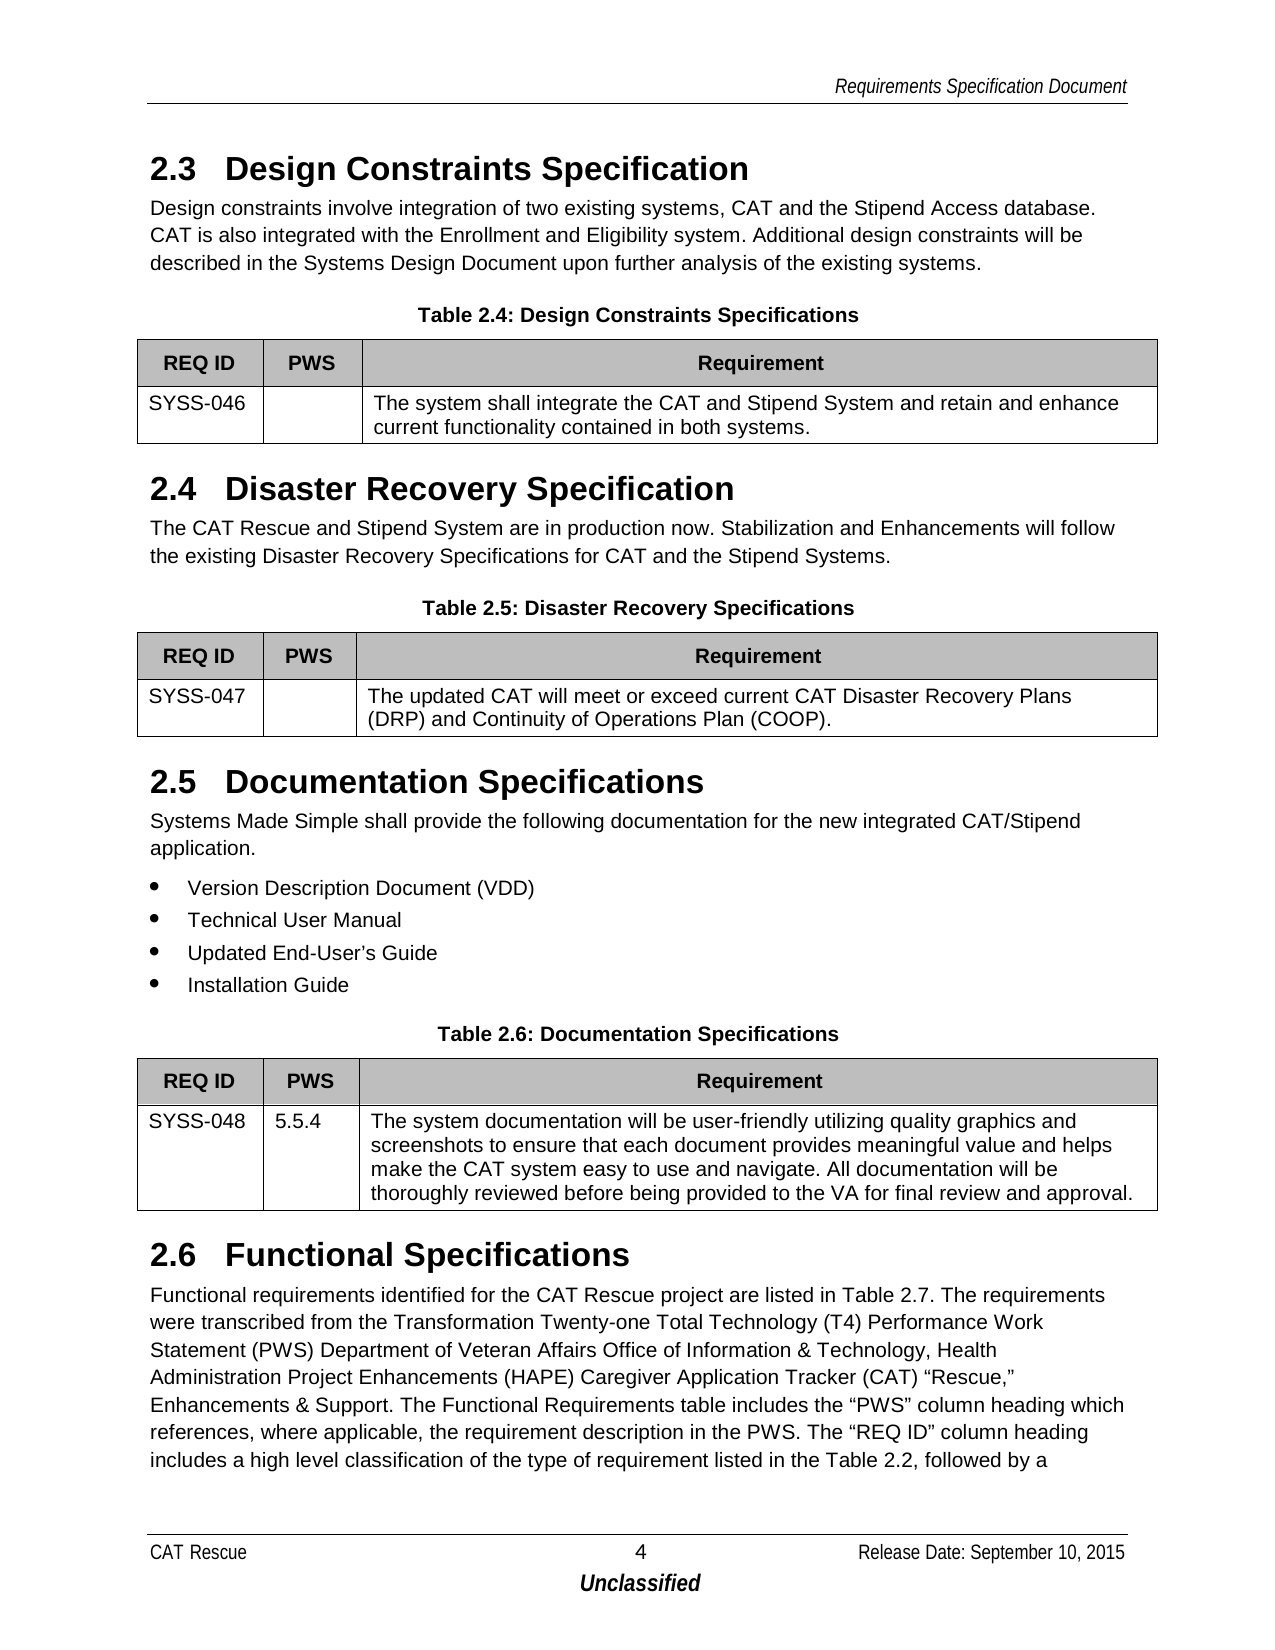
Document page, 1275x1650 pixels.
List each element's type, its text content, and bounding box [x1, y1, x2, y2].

text Functional requirements identified for the CAT Rescue project are listed in Table 2.7. The requirements were transcribed from the Transformation Twenty-one Total Technology (T4) Performance Work Statement (PWS) Department of Veteran Affairs Office of Information & Technology, Health Administration Project Enhancements (HAPE) Caregiver Application Tracker (CAT) “Rescue,” Enhancements & Support. The Functional Requirements table includes the “PWS” column heading which references, where applicable, the requirement description in the PWS. The “REQ ID” column heading includes a high level classification of the type of requirement listed in the Table 2.2, followed by a [150, 1282, 1125, 1471]
table_header Requirement [363, 340, 1157, 386]
table_header PWS [264, 340, 362, 386]
table_cell The system documentation will be user-friendly utilizing quality graphics and screenshots to ensure that each document provides meaningful value and helps make the CAT system easy to use and navigate. All documentation will be thoroughly reviewed before being provided to the VA for final review and approval. [360, 1106, 1157, 1210]
text 2.3 Design Constraints Specification [150, 149, 1150, 187]
text Systems Made Simple shall provide the following documentation for the new integrated CAT/Stipend application. [150, 809, 1081, 860]
table_header Requirement [360, 1059, 1157, 1104]
text 2.6 Functional Specifications [150, 1235, 1150, 1274]
text Design constraints involve integration of two existing systems, CAT and the Stipend Access database. CAT is also integrated with the Enrollment and Eligibility system. Additional design constraints will be described in the Systems Design Document upon further analysis of the existing systems. [150, 196, 1096, 274]
table_header PWS [264, 633, 356, 679]
text Table 2.5: Disaster Recovery Specifications [422, 595, 1150, 619]
text  Technical User Manual [150, 908, 1150, 933]
text Table 2.6: Documentation Specifications [437, 1021, 1150, 1044]
table_cell SYSS-048 [138, 1106, 263, 1210]
table_header REQ ID [138, 633, 263, 679]
text  Version Description Document (VDD) [150, 876, 1150, 901]
table_cell [264, 680, 356, 736]
table_cell The system shall integrate the CAT and Stipend System and retain and enhance current functionality contained in both systems. [363, 387, 1157, 443]
table_header Requirement [357, 633, 1157, 679]
table_header REQ ID [138, 340, 263, 386]
text Table 2.4: Design Constraints Specifications [418, 302, 1150, 326]
table_header PWS [264, 1059, 359, 1104]
table_cell 5.5.4 [264, 1106, 359, 1210]
text  Installation Guide [150, 973, 1150, 998]
table_cell SYSS-047 [138, 680, 263, 736]
table_cell SYSS-046 [138, 387, 263, 443]
table_cell The updated CAT will meet or exceed current CAT Disaster Recovery Plans (DRP) and Continuity of Operations Plan (COOP). [357, 680, 1157, 736]
text 2.4 Disaster Recovery Specification [150, 469, 1150, 507]
text  Updated End-User’s Guide [150, 940, 1150, 965]
table_header REQ ID [138, 1059, 263, 1104]
table_cell [264, 387, 362, 443]
text 2.5 Documentation Specifications [150, 762, 1150, 800]
text The CAT Rescue and Stipend System are in production now. Stabilization and Enhancements will follow the existing Disaster Recovery Specifications for CAT and the Stipend Systems. [150, 516, 1115, 567]
